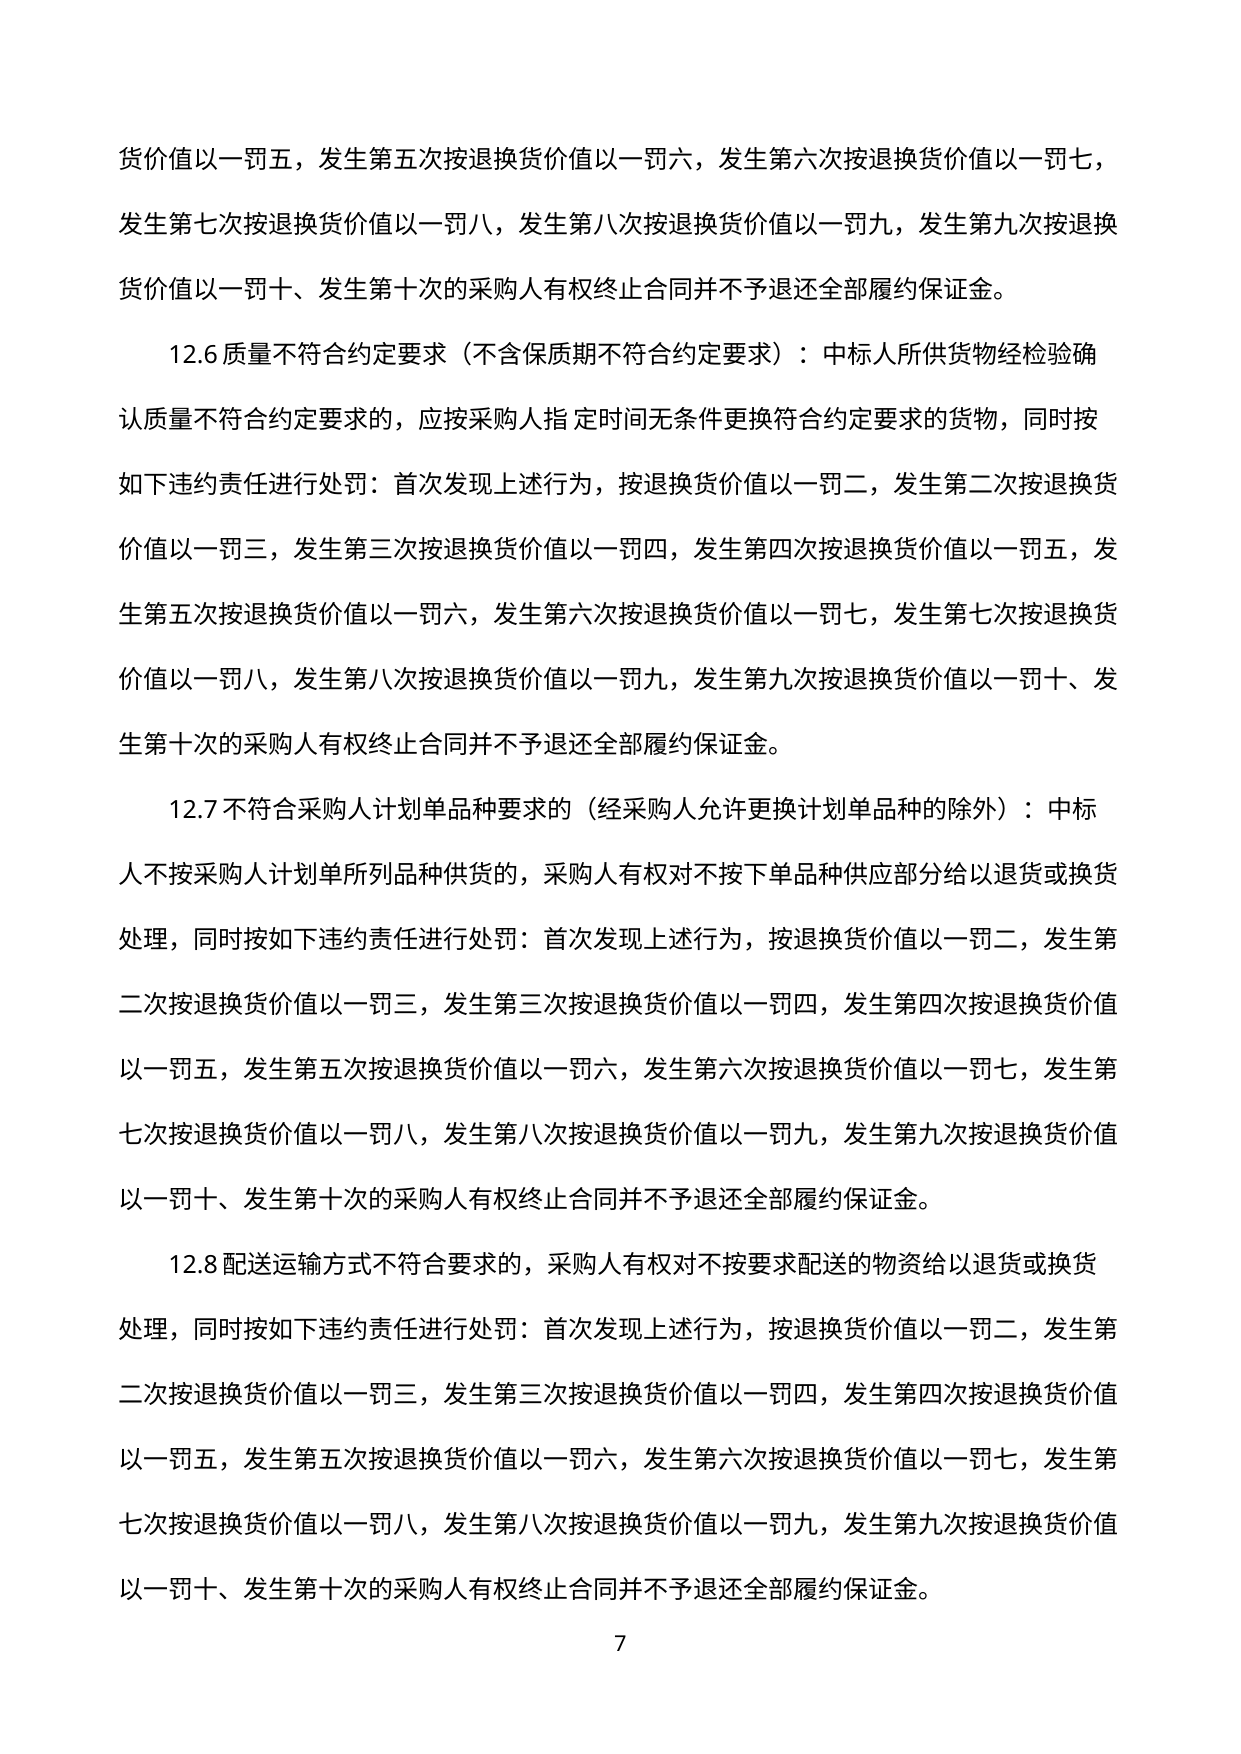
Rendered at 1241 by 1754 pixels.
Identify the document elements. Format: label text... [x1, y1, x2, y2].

text 12.6质量不符合约定要求（不含保质期不符合约定要求）：中标人所供货物经检验确认质量不符合约定要求的，应按采购人指 定时间无条件更换符合约定要求的货物，同时按如下违约责任进行处罚：首次发现上述行为，按退换货价值以一罚二，发生第二次按退换货价值以一罚三，发生第三次按退换货价值以一罚四，发生第四次按退换货价值以一罚五，发生第五次按退换货价值以一罚六，发生第六次按退换货价值以一罚七，发生第七次按退换货价值以一罚八，发生第八次按退换货价值以一罚九，发生第九次按退换货价值以一罚十、发生第十次的采购人有权终止合同并不予退还全部履约保证金。 [118, 320, 1122, 775]
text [118, 125, 1122, 320]
text 12.7不符合采购人计划单品种要求的（经采购人允许更换计划单品种的除外）：中标人不按采购人计划单所列品种供货的，采购人有权对不按下单品种供应部分给以退货或换货处理，同时按如下违约责任进行处罚：首次发现上述行为，按退换货价值以一罚二，发生第二次按退换货价值以一罚三，发生第三次按退换货价值以一罚四，发生第四次按退换货价值以一罚五，发生第五次按退换货价值以一罚六，发生第六次按退换货价值以一罚七，发生第七次按退换货价值以一罚八，发生第八次按退换货价值以一罚九，发生第九次按退换货价值以一罚十、发生第十次的采购人有权终止合同并不予退还全部履约保证金。 [118, 775, 1122, 1230]
text 12.8配送运输方式不符合要求的，采购人有权对不按要求配送的物资给以退货或换货处理，同时按如下违约责任进行处罚：首次发现上述行为，按退换货价值以一罚二，发生第二次按退换货价值以一罚三，发生第三次按退换货价值以一罚四，发生第四次按退换货价值以一罚五，发生第五次按退换货价值以一罚六，发生第六次按退换货价值以一罚七，发生第七次按退换货价值以一罚八，发生第八次按退换货价值以一罚九，发生第九次按退换货价值以一罚十、发生第十次的采购人有权终止合同并不予退还全部履约保证金。 [118, 1230, 1122, 1620]
